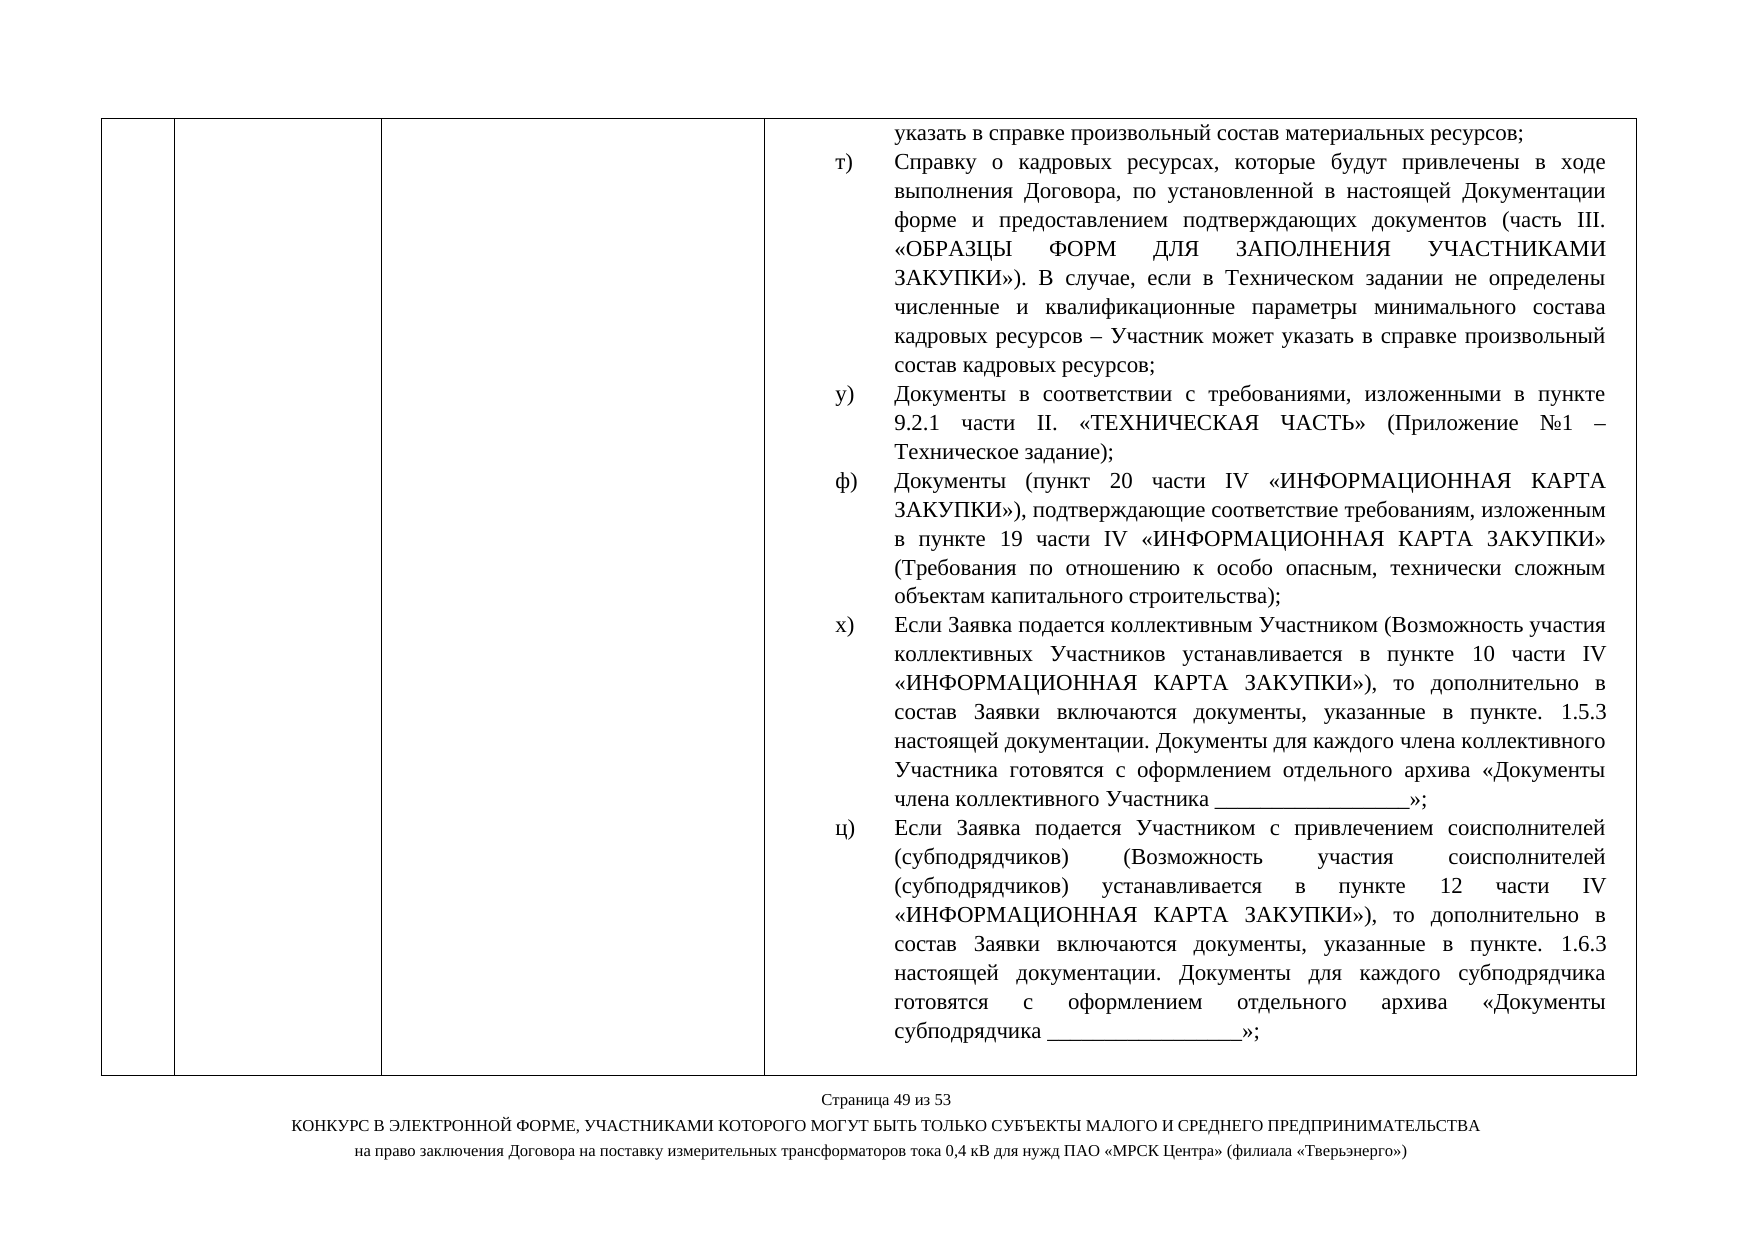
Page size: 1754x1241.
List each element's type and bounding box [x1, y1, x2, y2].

table_cell [175, 119, 381, 1075]
table_cell [765, 119, 1636, 1075]
table_cell [102, 119, 174, 1075]
table_cell [382, 119, 764, 1075]
